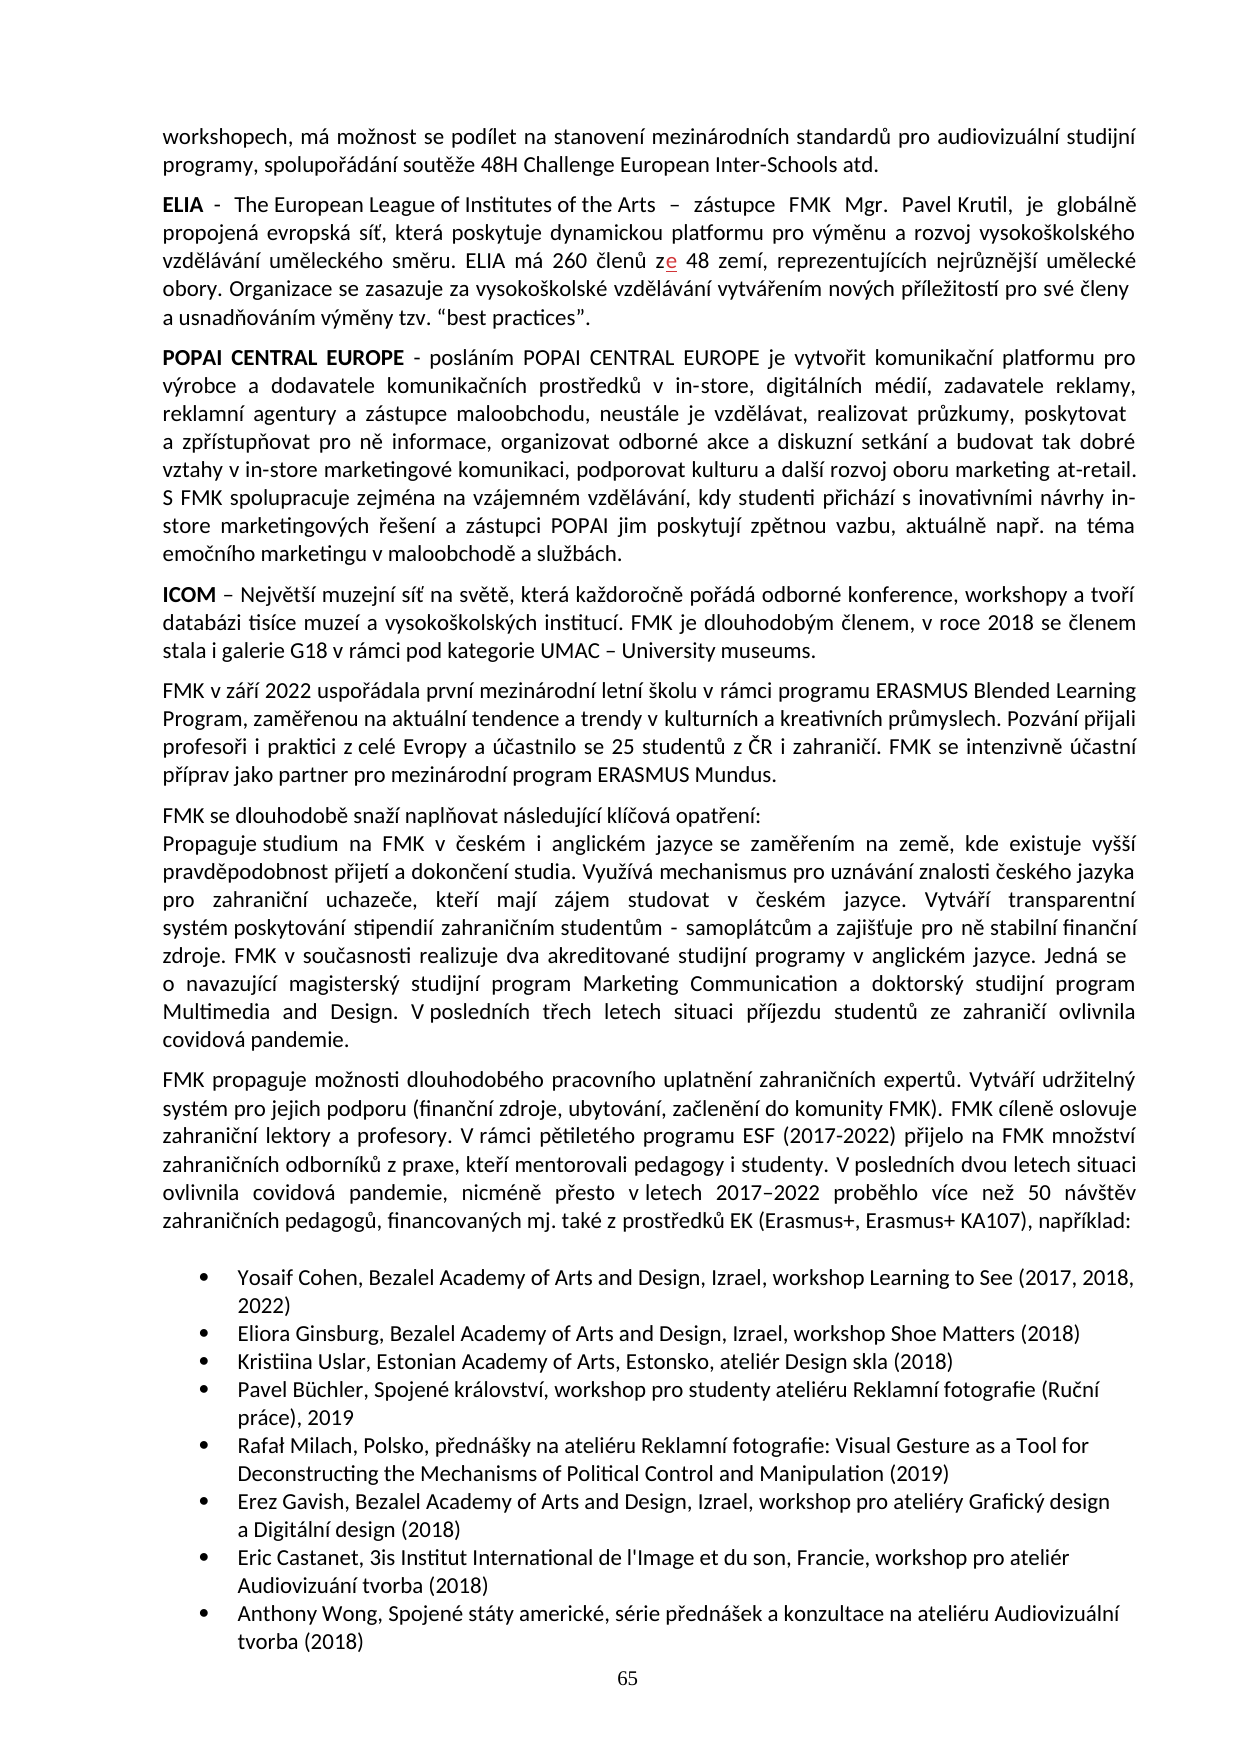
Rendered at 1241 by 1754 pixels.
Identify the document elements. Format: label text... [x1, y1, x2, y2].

list Pavel Büchler, Spojené království, workshop pro studenty ateliéru Reklamní fotografie (Ruční práce), 2019 [200, 1462, 1137, 1518]
list Rafał Milach, Polsko, přednášky na ateliéru Reklamní fotografie: Visual Gesture as a Tool for Deconstructing the Mechanisms of Political Control and Manipulation (2019) [200, 1548, 1137, 1604]
text FMK propaguje možnosti dlouhodobého pracovního uplatnění zahraničních expertů. Vytváří udržitelný systém pro jejich podporu (finanční zdroje, ubytování, začlenění do komunity FMK). FMK cíleně oslovuje zahraniční lektory a profesory. V rámci pětiletého programu ESF (2017-2022) přijelo na FMK množství zahraničních odborníků z praxe, kteří mentorovali pedagogy i studenty. V posledních dvou letech situaci ovlivnila covidová pandemie, nicméně přesto v letech 2017–2022 proběhlo více než 50 návštěv zahraničních pedagogů, financovaných mj. také z prostředků EK (Erasmus+, Erasmus+ KA107), například: [162, 1066, 1137, 1234]
text FMK v září 2022 uspořádala první mezinárodní letní školu v rámci programu ERASMUS Blended Learning Program, zaměřenou na aktuální tendence a trendy v kulturních a kreativních průmyslech. Pozvání přijali profesoři i praktici z celé Evropy a účastnilo se 25 studentů z ČR i zahraničí. FMK se intenzivně účastní příprav jako partner pro mezinárodní program ERASMUS Mundus. [162, 676, 1137, 788]
list Kristiina Uslar, Estonian Academy of Arts, Estonsko, ateliér Design skla (2018) [200, 1405, 1137, 1433]
text ELIA - The European League of Institutes of the Arts – zástupce FMK Mgr. Pavel Krutil, je globálně propojená evropská síť, která poskytuje dynamickou platformu pro výměnu a rozvoj vysokoškolského vzdělávání uměleckého směru. ELIA má 260 členů ze 48 zemí, reprezentujících nejrůznější umělecké obory. Organizace se zasazuje za vysokoškolské vzdělávání vytvářením nových příležitostí pro své členy a usnadňováním výměny tzv. “best practices”. [162, 191, 1137, 331]
list Yosaif Cohen, Bezalel Academy of Arts and Design, Izrael, workshop Learning to See (2017, 2018, 2022) [200, 1263, 1137, 1319]
text Propaguje studium na FMK v českém i anglickém jazyce se zaměřením na země, kde existuje vyšší pravděpodobnost přijetí a dokončení studia. Využívá mechanismus pro uznávání znalosti českého jazyka pro zahraniční uchazeče, kteří mají zájem studovat v českém jazyce. Vytváří transparentní systém poskytování stipendií zahraničním studentům - samoplátcům a zajišťuje pro ně stabilní finanční zdroje. FMK v současnosti realizuje dva akreditované studijní programy v anglickém jazyce. Jedná se o navazující magisterský studijní program Marketing Communication a doktorský studijní program Multimedia and Design. V posledních třech letech situaci příjezdu studentů ze zahraničí ovlivnila covidová pandemie. [162, 829, 1137, 1053]
list Eliora Ginsburg, Bezalel Academy of Arts and Design, Izrael, workshop Shoe Matters (2018) [200, 1348, 1137, 1376]
text ICOM – Největší muzejní síť na světě, která každoročně pořádá odborné konference, workshopy a tvoří databázi tisíce muzeí a vysokoškolských institucí. FMK je dlouhodobým členem, v roce 2018 se členem stala i galerie G18 v rámci pod kategorie UMAC – University museums. [162, 580, 1137, 664]
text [162, 122, 1137, 178]
text FMK se dlouhodobě snaží naplňovat následující klíčová opatření: [162, 801, 1137, 829]
text POPAI CENTRAL EUROPE - posláním POPAI CENTRAL EUROPE je vytvořit komunikační platformu pro výrobce a dodavatele komunikačních prostředků v in-store, digitálních médií, zadavatele reklamy, reklamní agentury a zástupce maloobchodu, neustále je vzdělávat, realizovat průzkumy, poskytovat a zpřístupňovat pro ně informace, organizovat odborné akce a diskuzní setkání a budovat tak dobré vztahy v in-store marketingové komunikaci, podporovat kulturu a další rozvoj oboru marketing at-retail. S FMK spolupracuje zejména na vzájemném vzdělávání, kdy studenti přichází s inovativními návrhy in-store marketingových řešení a zástupci POPAI jim poskytují zpětnou vazbu, aktuálně např. na téma emočního marketingu v maloobchodě a službách. [162, 343, 1137, 567]
